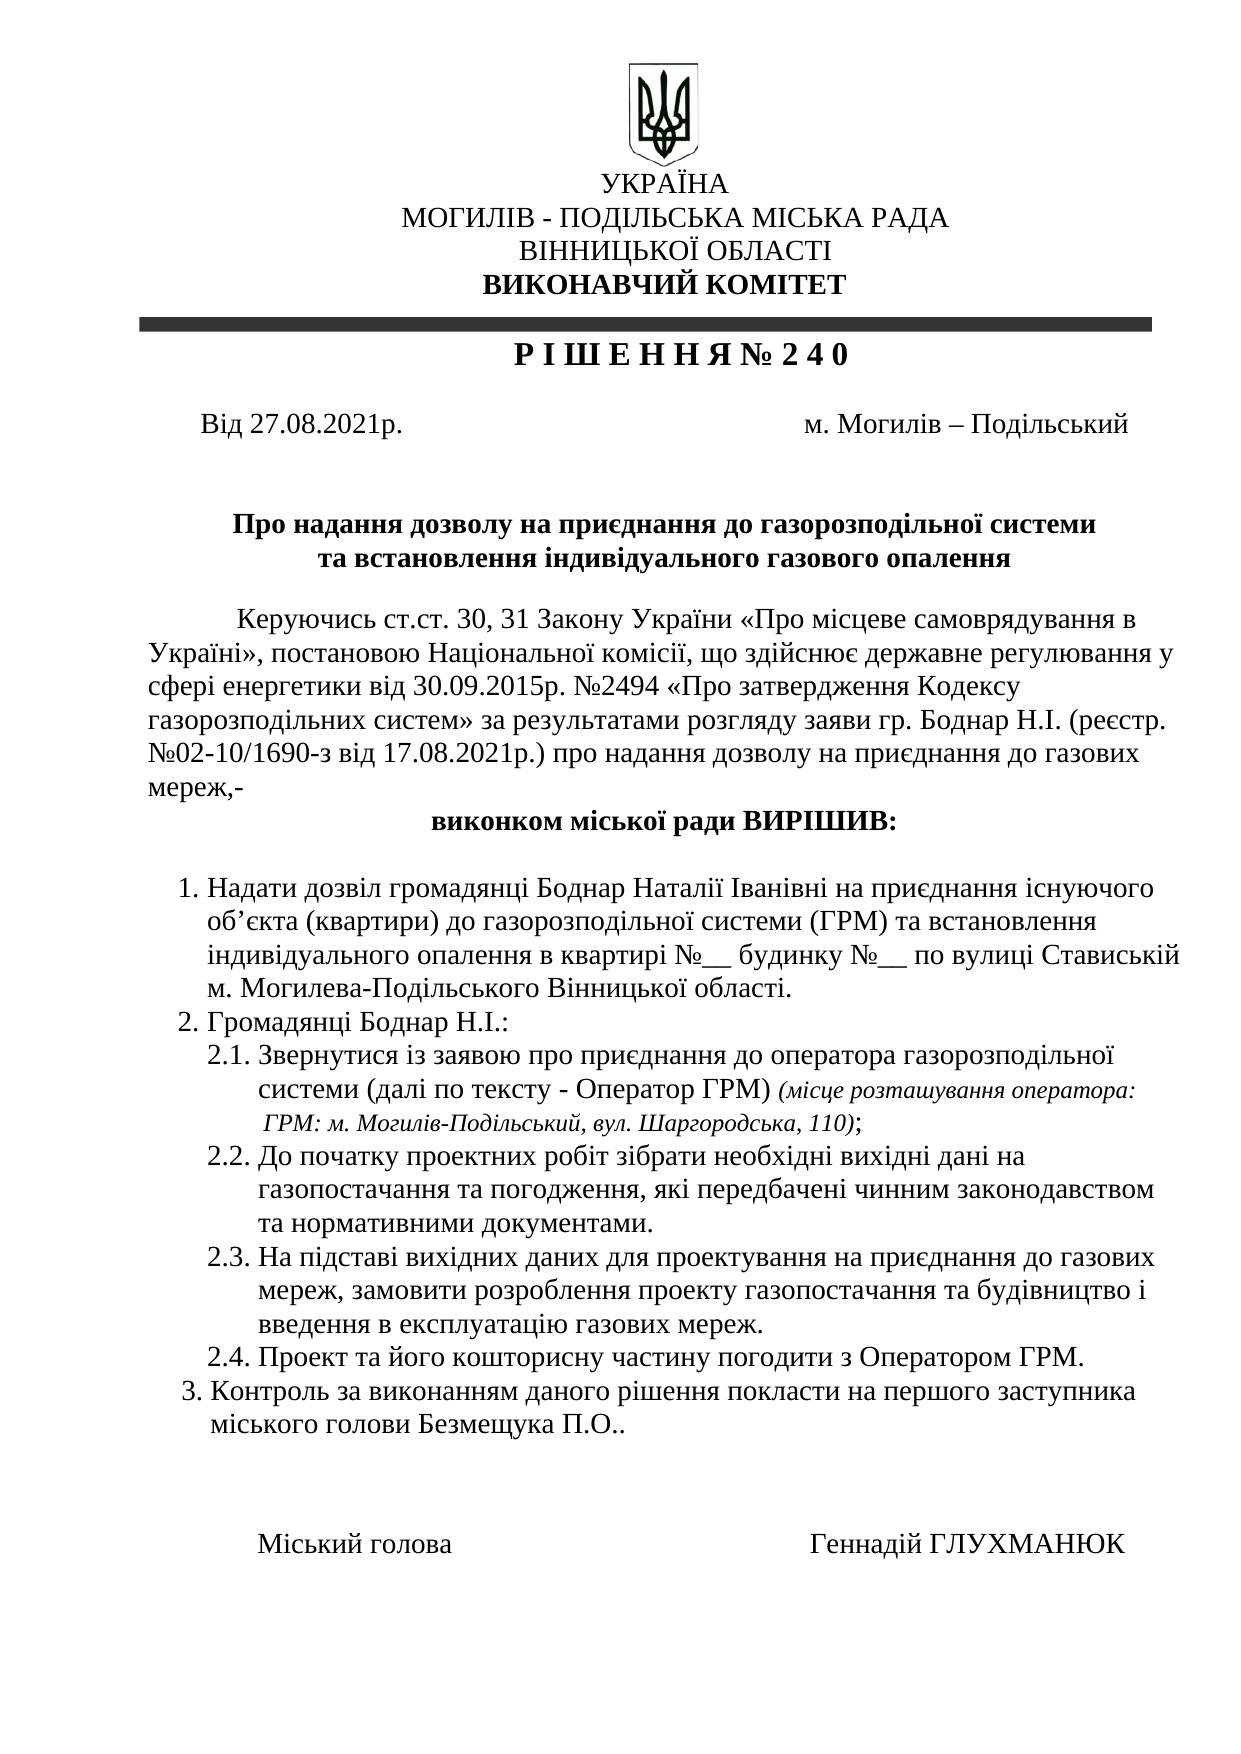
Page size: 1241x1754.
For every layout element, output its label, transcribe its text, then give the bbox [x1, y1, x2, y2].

text 2.1. Звернутися із заявою про приєднання до оператора газорозподільної [207, 1037, 1181, 1071]
text Про надання дозволу на приєднання до газорозподільної системи [148, 506, 1181, 540]
text системи (далі по тексту - Оператор ГРМ) (місце розташування оператора: [207, 1071, 1181, 1104]
text міського голови Безмещука П.О.. [166, 1406, 1181, 1440]
text РІШЕННЯ№240 [148, 334, 1181, 372]
text газопостачання та погодження, які передбачені чинним законодавством [207, 1172, 1181, 1205]
text ГРМ: м. Могилів-Подільський, вул. Шаргородська, 110); [207, 1104, 1181, 1138]
list Громадянці Боднар Н.І.: [177, 1004, 1181, 1037]
text та нормативними документами. [207, 1205, 1181, 1239]
text мереж, замовити розроблення проекту газопостачання та будівництво і [207, 1272, 1181, 1306]
text УКРАЇНА МОГИЛІВ - ПОДІЛЬСЬКА МІСЬКА РАДА ВІННИЦЬКОЇ ОБЛАСТІ [148, 166, 1181, 267]
list Надати дозвіл громадянці Боднар Наталії Іванівні на приєднання існуючого об’єкта (квартири) до газорозподільної системи (ГРМ) та встановлення індивідуального опалення в квартирі №__ будинку №__ по вулиці Ставиській м. Могилева-Подільського Вінницької області. [177, 870, 1181, 1004]
text ВИКОНАВЧИЙ КОМІТЕТ [148, 267, 1181, 300]
text 3. Контроль за виконанням даного рішення покласти на першого заступника [166, 1373, 1181, 1406]
text Міський голова Геннадій ГЛУХМАНЮК [148, 1526, 1181, 1560]
text Керуючись ст.ст. 30, 31 Закону України «Про місцеве самоврядування в Україні», постановою Національної комісії, що здійснює державне регулювання у сфері енергетики від 30.09.2015р. №2494 «Про затвердження Кодексу газорозподільних систем» за результатами розгляду заяви гр. Боднар Н.І. (реєстр. №02-10/1690-з від 17.08.2021р.) про надання дозволу на приєднання до газових мереж,- [148, 601, 1181, 803]
text 2.4. Проект та його кошторисну частину погодити з Оператором ГРМ. [207, 1339, 1181, 1373]
text 2.3. На підставі вихідних даних для проектування на приєднання до газових [207, 1239, 1181, 1272]
text та встановлення індивідуального газового опалення [148, 540, 1181, 573]
text Від 27.08.2021р. м. Могилів – Подільський [148, 406, 1181, 439]
text виконком міської ради ВИРІШИВ: [148, 803, 1181, 836]
picture [628, 63, 699, 167]
text введення в експлуатацію газових мереж. [207, 1306, 1181, 1339]
text 2.2. До початку проектних робіт зібрати необхідні вихідні дані на [207, 1138, 1181, 1172]
